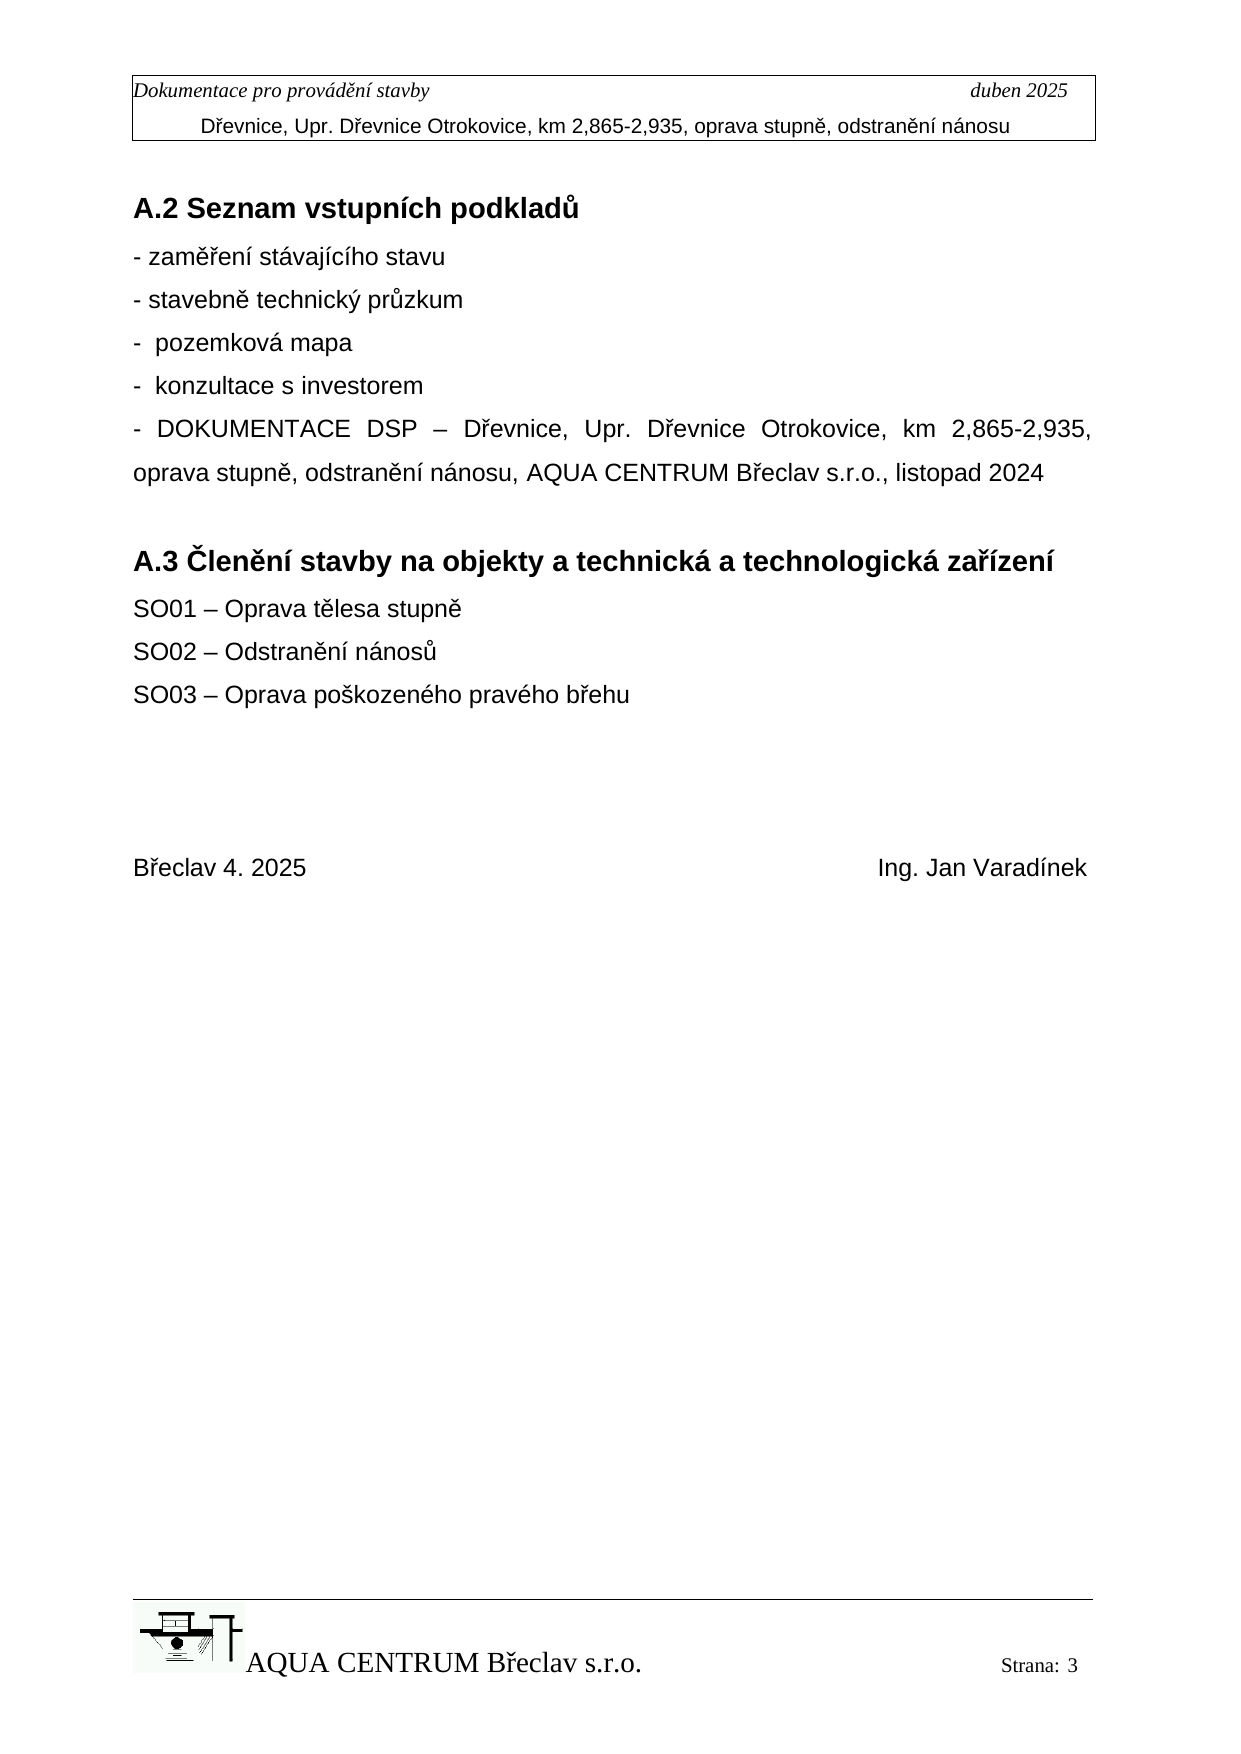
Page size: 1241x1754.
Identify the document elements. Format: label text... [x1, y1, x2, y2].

text - stavebně technický průzkum [133, 285, 1093, 314]
text SO02 – Odstranění nánosů [133, 637, 1093, 666]
text SO01 – Oprava tělesa stupně [133, 594, 1093, 623]
text A.2 Seznam vstupních podkladů [133, 192, 1093, 225]
text - zaměření stávajícího stavu [133, 242, 1093, 271]
text - konzultace s investorem [133, 371, 1093, 400]
subtitle Břeclav 4. 2025 Ing. Jan Varadínek [133, 853, 1093, 882]
picture [132, 1602, 246, 1673]
text SO03 – Oprava poškozeného pravého břehu [133, 680, 1093, 709]
text - pozemková mapa [133, 328, 1093, 357]
text - DOKUMENTACE DSP – Dřevnice, Upr. Dřevnice Otrokovice, km 2,865-2,935, oprava stupně, odstranění nánosu, AQUA CENTRUM Břeclav s.r.o., listopad 2024 [133, 414, 1093, 486]
subtitle A.3 Členění stavby na objekty a technická a technologická zařízení [133, 544, 1093, 577]
